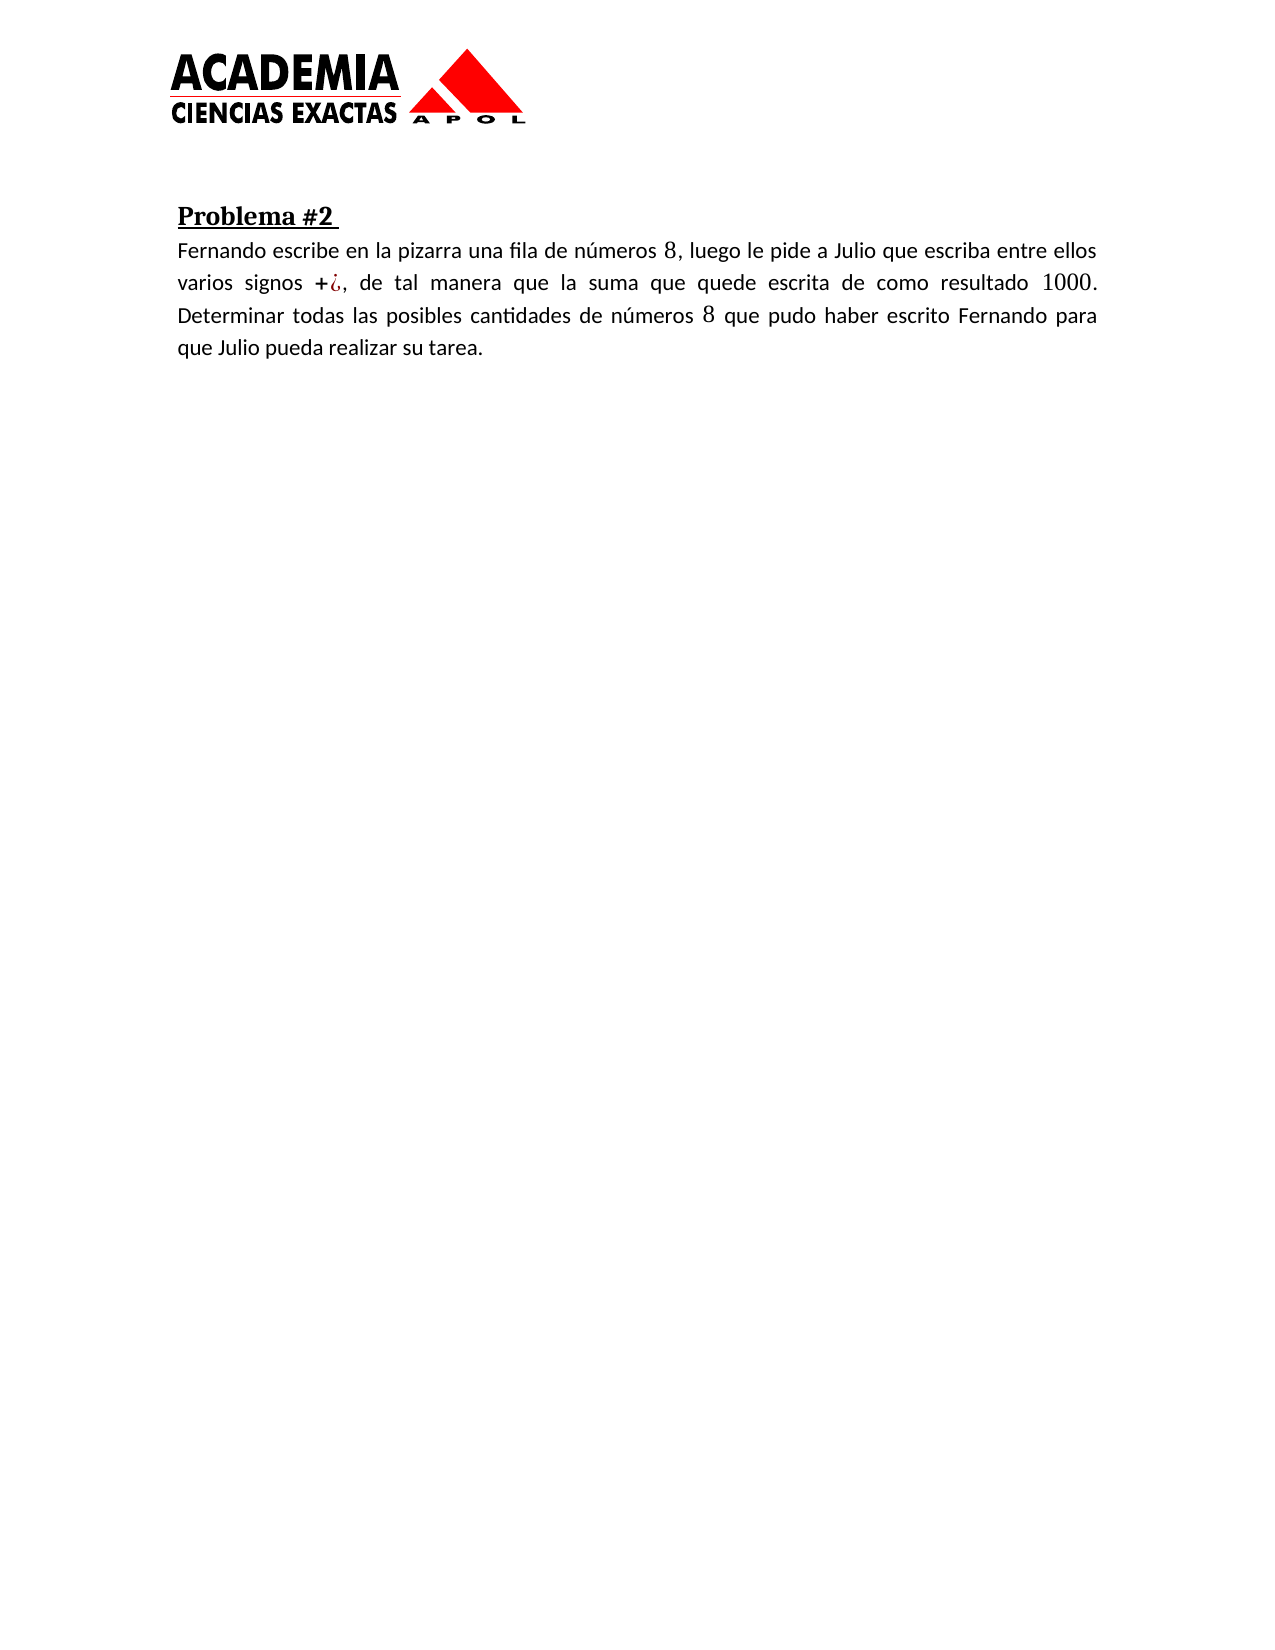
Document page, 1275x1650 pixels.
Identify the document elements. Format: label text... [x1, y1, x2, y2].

subtitle Problema #2 [177, 201, 1098, 232]
text Fernando escribe en la pizarra una fila de números , luego le pide a Julio que escriba entre ellos varios signos , de tal manera que la suma que quede escrita de como resultado . Determinar todas las posibles cantidades de números que pudo haber escrito Fernando para que Julio pueda realizar su tarea. [177, 236, 1098, 361]
